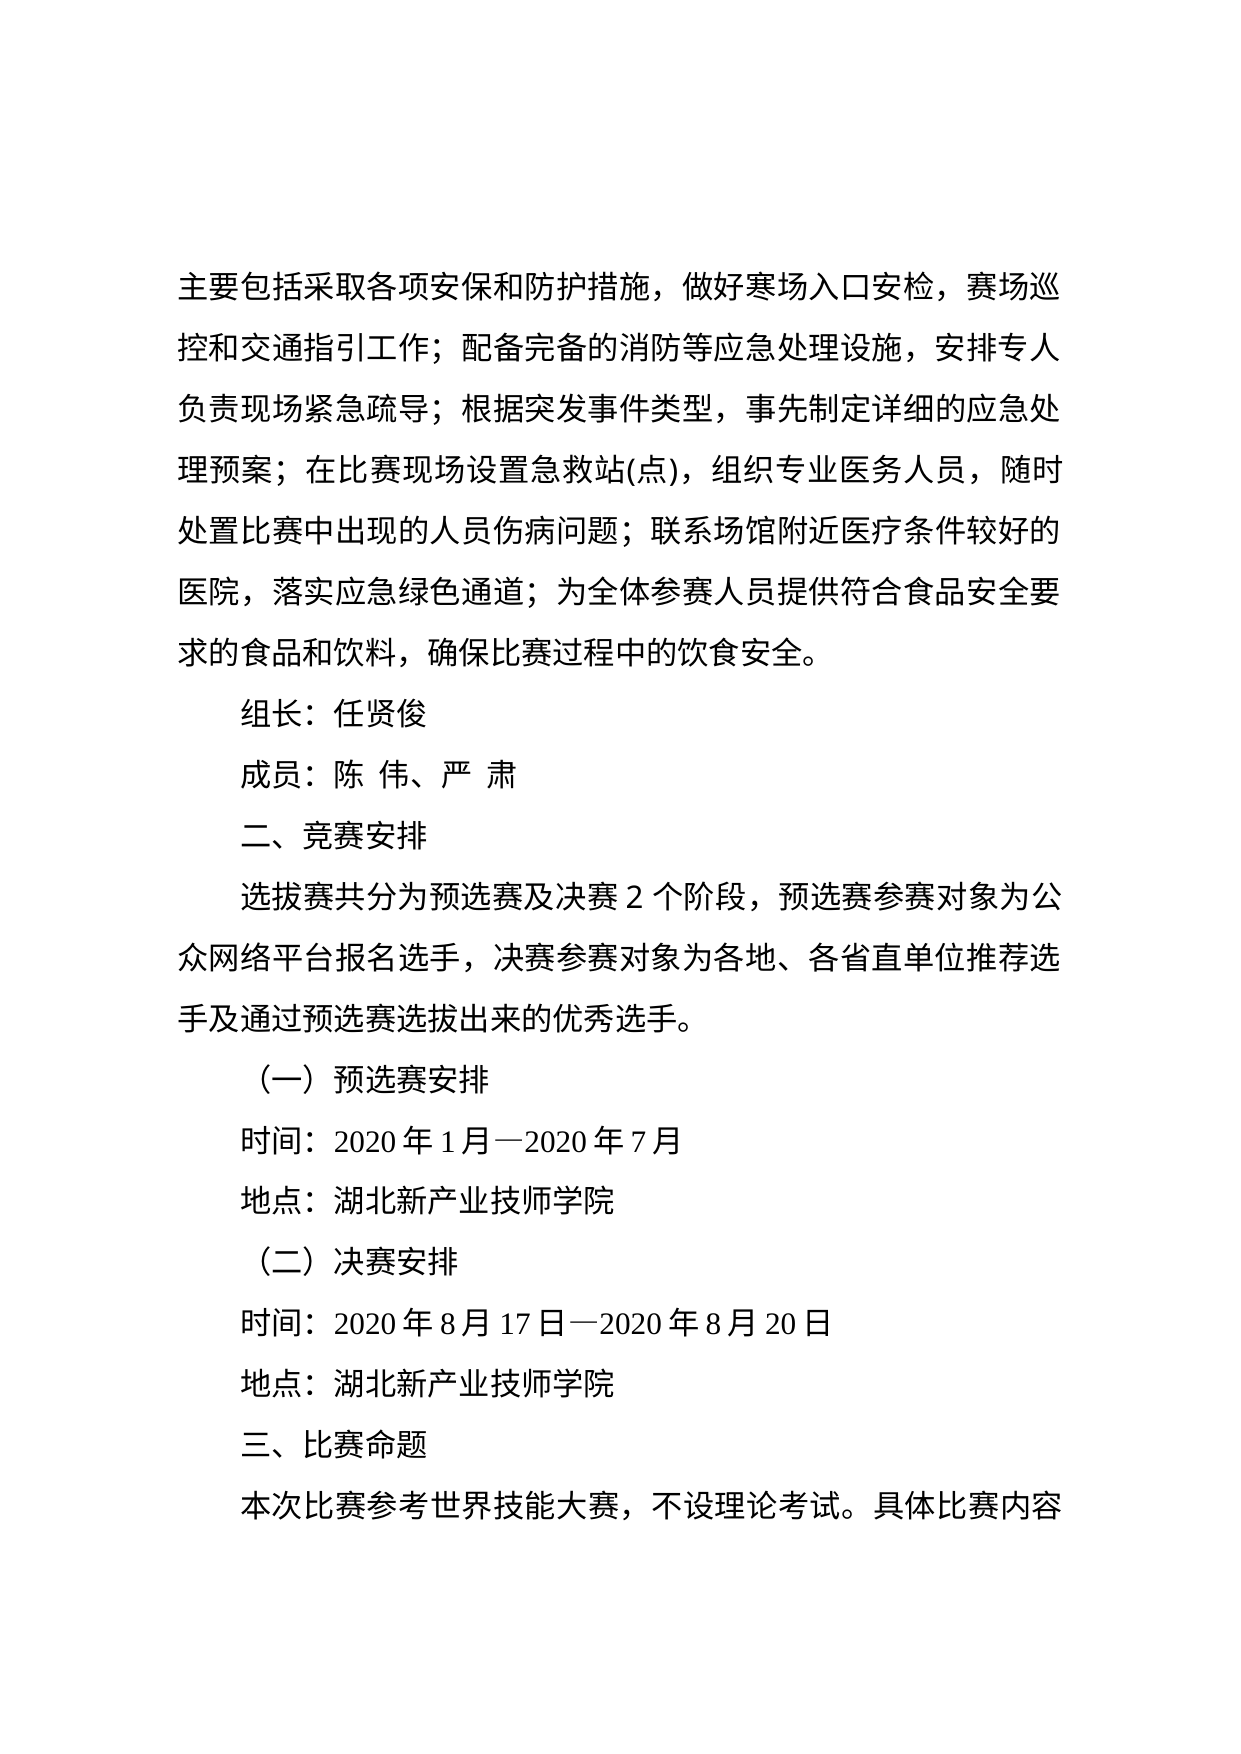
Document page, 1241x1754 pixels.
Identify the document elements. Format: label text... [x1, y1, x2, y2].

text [177, 1473, 1063, 1534]
text （二）决赛安排 [177, 1230, 1063, 1291]
text （一）预选赛安排 [177, 1047, 1063, 1108]
text 二、竞赛安排 [177, 803, 1063, 864]
text 组长：任贤俊 [177, 681, 1063, 742]
text 地点：湖北新产业技师学院 [177, 1169, 1063, 1230]
text 地点：湖北新产业技师学院 [177, 1352, 1063, 1413]
text 选拔赛共分为预选赛及决赛2 个阶段，预选赛参赛对象为公众网络平台报名选手，决赛参赛对象为各地、各省直单位推荐选手及通过预选赛选拔出来的优秀选手。 [177, 864, 1063, 1047]
text 时间：2020年1月—2020年7月 [177, 1108, 1063, 1169]
text 成员：陈 伟、严 肃 [177, 742, 1063, 803]
text 三、比赛命题 [177, 1413, 1063, 1473]
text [177, 255, 1063, 681]
text 时间：— [177, 1291, 1063, 1352]
